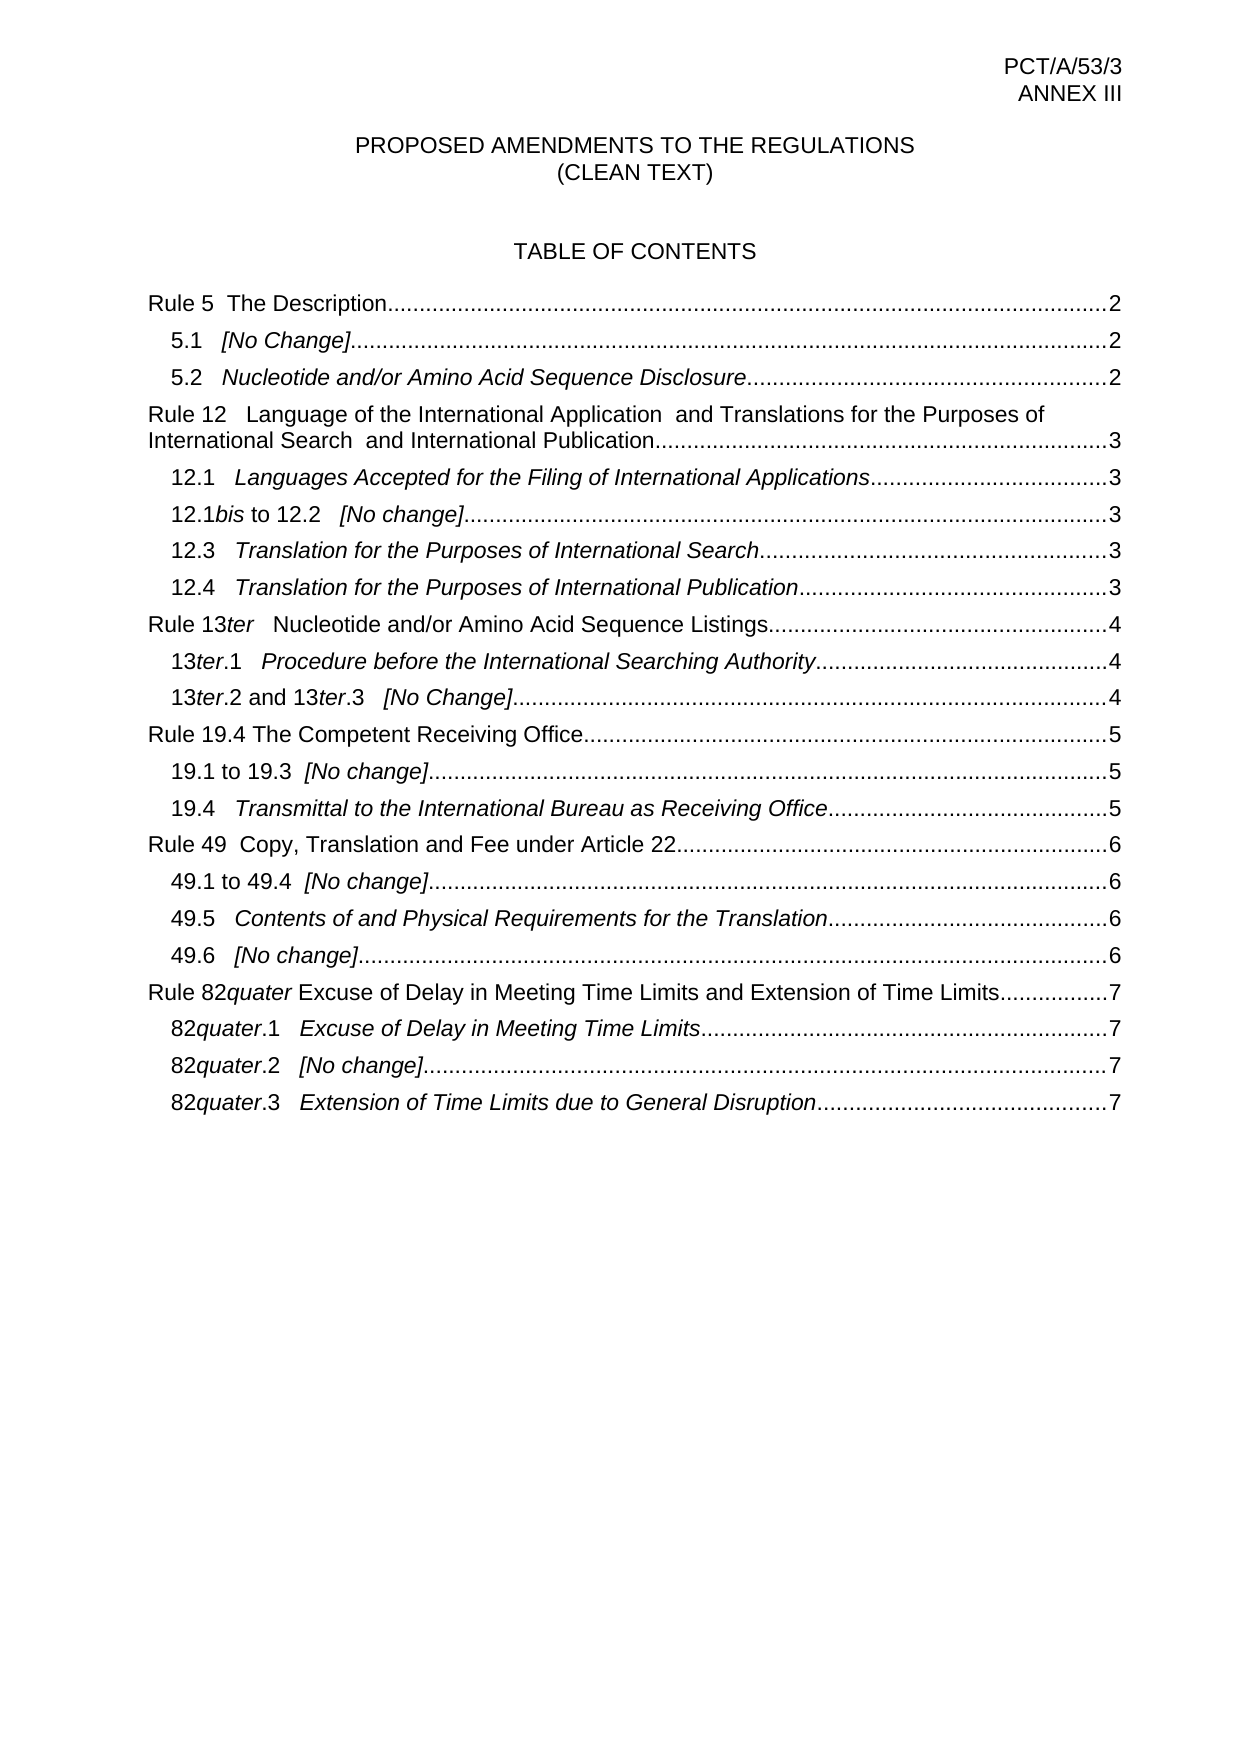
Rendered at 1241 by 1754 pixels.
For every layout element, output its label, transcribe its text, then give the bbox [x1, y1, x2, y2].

text 82quater.1 Excuse of Delay in Meeting Time Limits 7 [171, 1015, 1122, 1042]
text Rule 49 Copy, Translation and Fee under Article 22 6 [148, 831, 1122, 858]
text Rule 5 The Description 2 [148, 290, 1122, 317]
text Rule 12 Language of the International Application and Translations for the Purposes of International Search and International Publication 3 [148, 401, 1122, 453]
text 19.1 to 19.3 [No change] 5 [171, 758, 1122, 784]
text 5.1 [No Change] 2 [171, 327, 1122, 353]
text 82quater.3 Extension of Time Limits due to General Disruption 7 [171, 1089, 1122, 1115]
text Rule 82quater Excuse of Delay in Meeting Time Limits and Extension of Time Limits 7 [148, 978, 1122, 1005]
text TABLE OF CONTENTS [148, 238, 1122, 264]
text 49.1 to 49.4 [No change] 6 [171, 868, 1122, 894]
text 12.1bis to 12.2 [No change] 3 [171, 501, 1122, 527]
text 82quater.2 [No change] 7 [171, 1052, 1122, 1078]
text PROPOSED AMENDMENTS TO THE REGULATIONS (CLEAN TEXT) [148, 132, 1122, 185]
text Rule 19.4 The Competent Receiving Office 5 [148, 721, 1122, 747]
text 5.2 Nucleotide and/or Amino Acid Sequence Disclosure 2 [171, 364, 1122, 390]
text Rule 13ter Nucleotide and/or Amino Acid Sequence Listings 4 [148, 611, 1122, 637]
text 19.4 Transmittal to the International Bureau as Receiving Office 5 [171, 795, 1122, 821]
text 13ter.2 and 13ter.3 [No Change] 4 [171, 684, 1122, 711]
text 12.1 Languages Accepted for the Filing of International Applications 3 [171, 464, 1122, 490]
text 49.5 Contents of and Physical Requirements for the Translation 6 [171, 905, 1122, 931]
text 12.3 Translation for the Purposes of International Search 3 [171, 537, 1122, 564]
text 13ter.1 Procedure before the International Searching Authority 4 [171, 648, 1122, 674]
text 12.4 Translation for the Purposes of International Publication 3 [171, 574, 1122, 600]
text 49.6 [No change] 6 [171, 942, 1122, 968]
